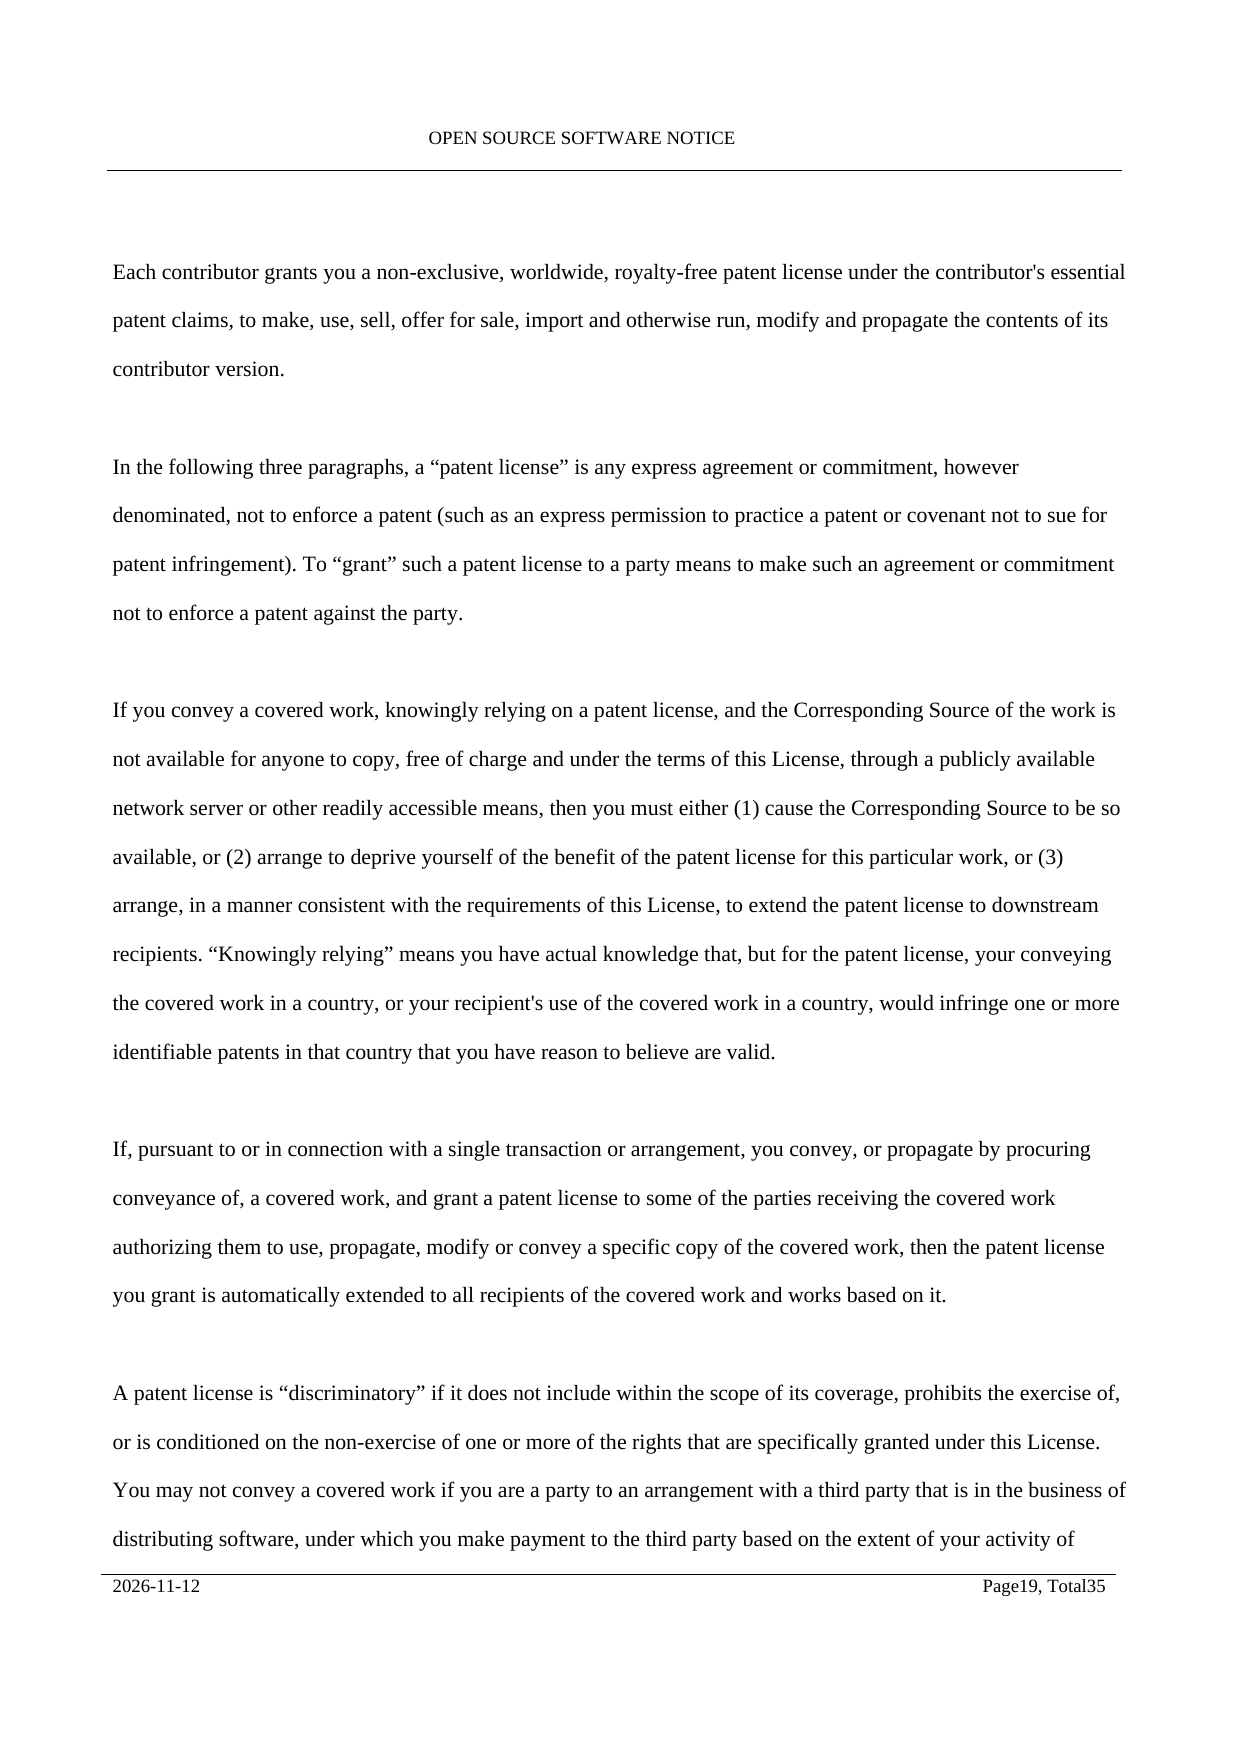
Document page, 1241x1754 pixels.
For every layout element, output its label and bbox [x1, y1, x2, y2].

text [112, 206, 1128, 1555]
